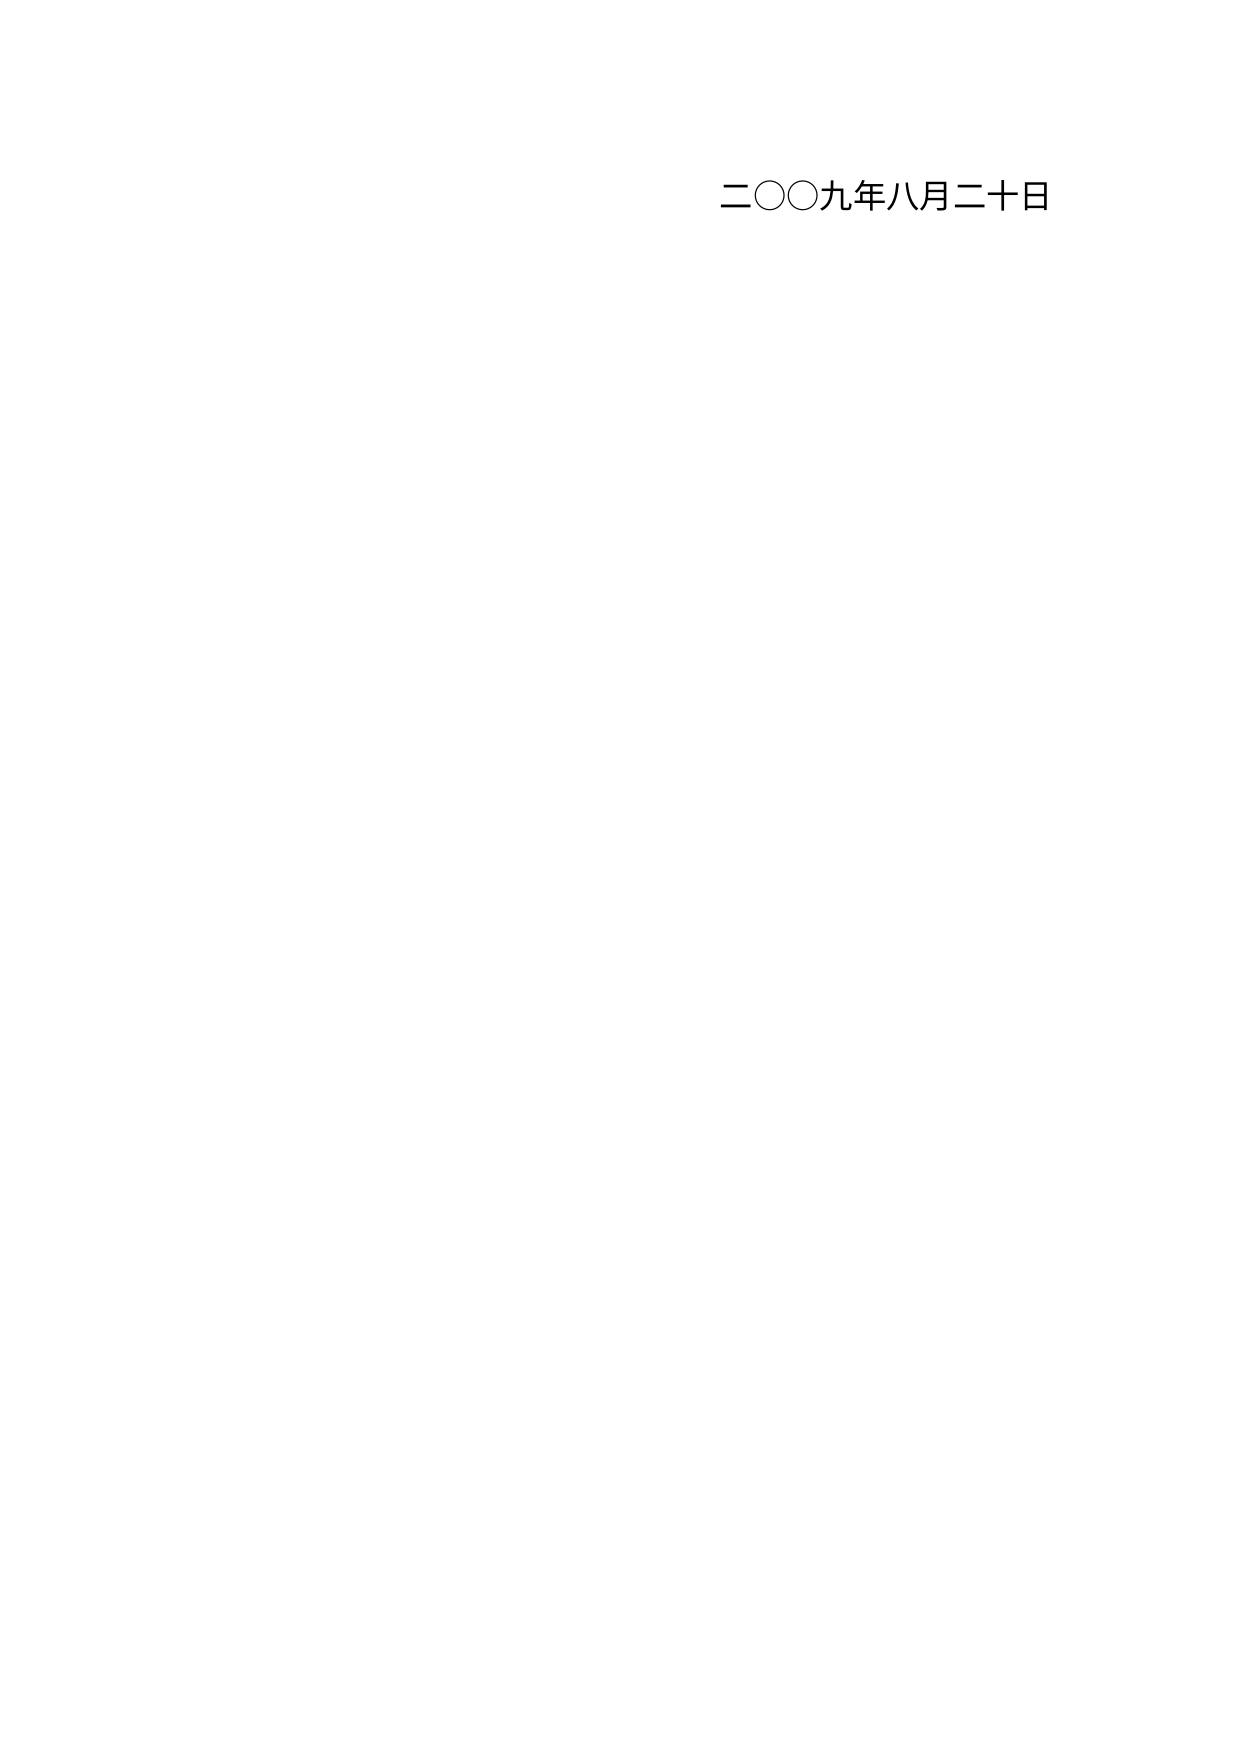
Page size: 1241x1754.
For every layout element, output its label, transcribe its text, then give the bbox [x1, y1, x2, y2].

text 二○○九年八月二十日 [187, 162, 1053, 227]
